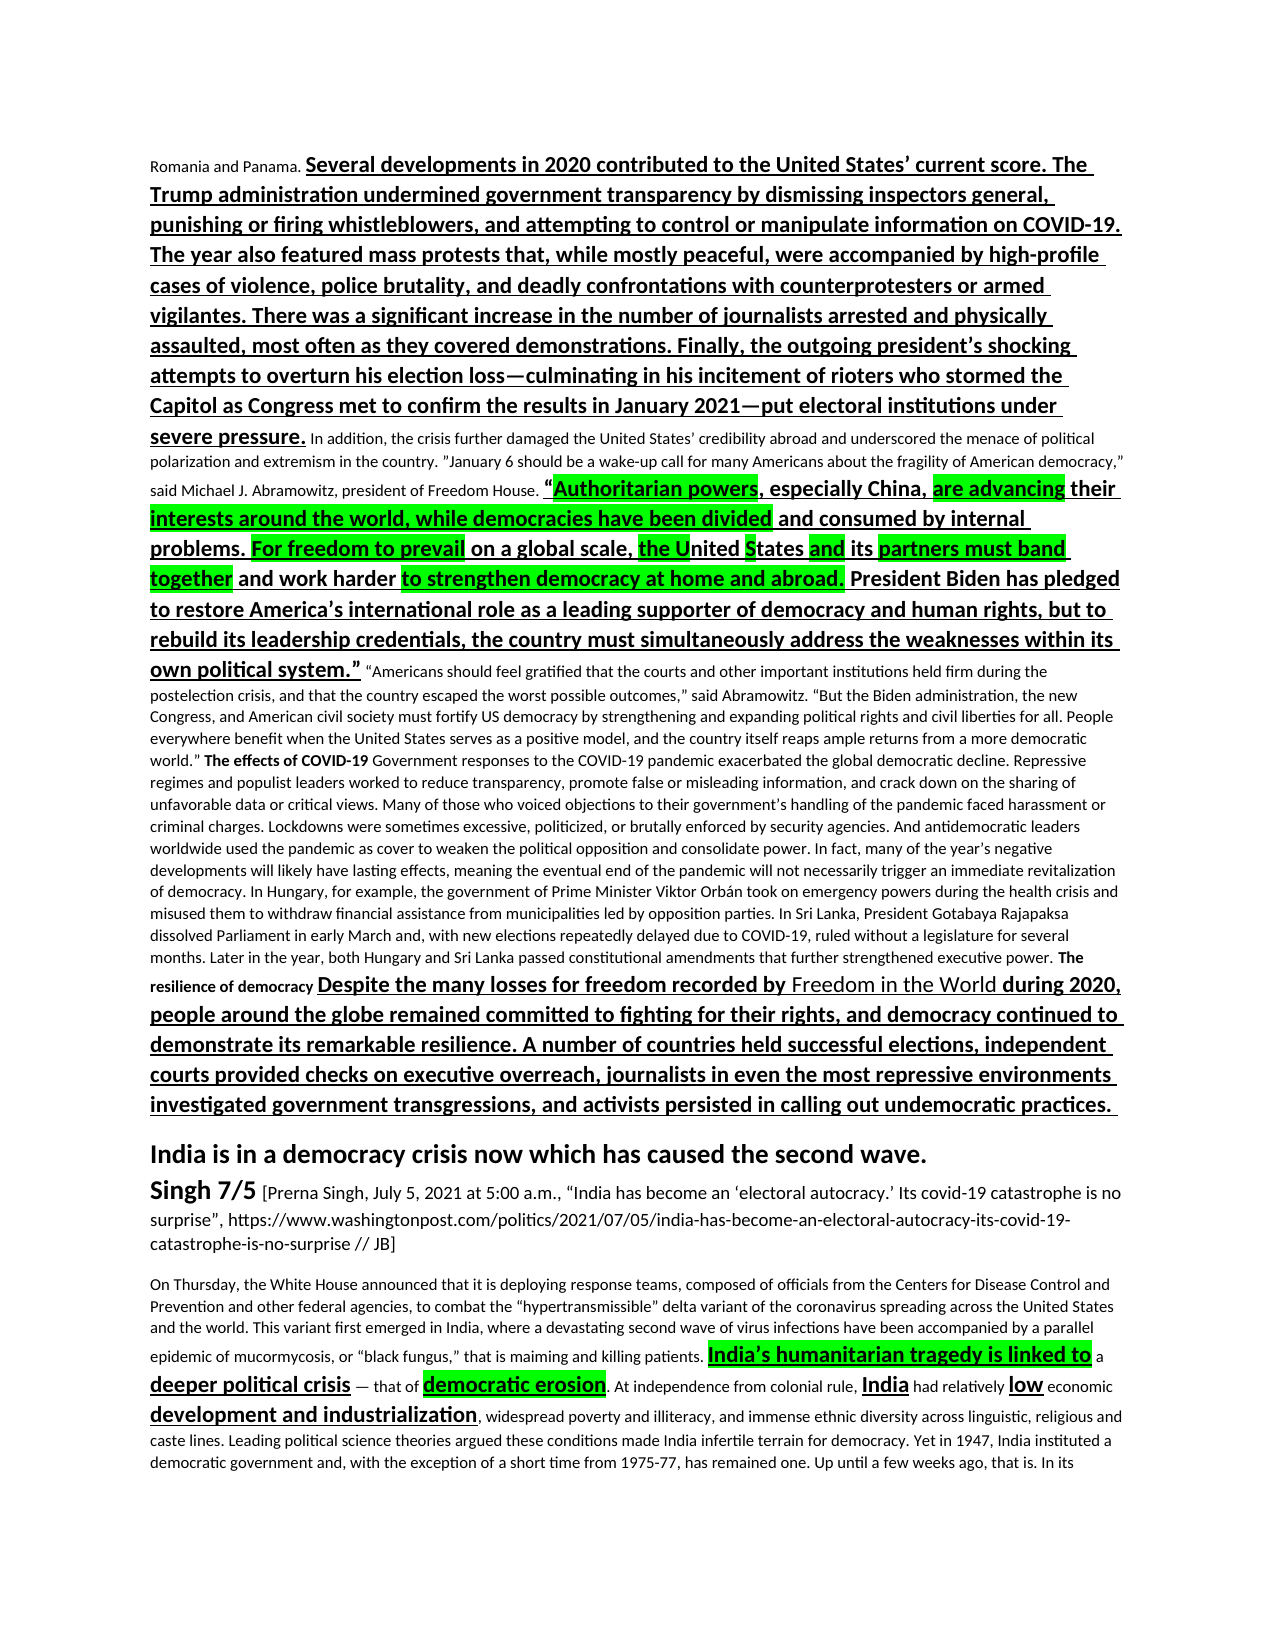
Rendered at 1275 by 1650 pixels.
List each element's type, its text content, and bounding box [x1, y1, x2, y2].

text Singh 7/5 [Prerna Singh, July 5, 2021 at 5:00 a.m., “India has become an ‘electoral autocracy.’ Its covid-19 catastrophe is no surprise”, https://www.washingtonpost.com/politics/2021/07/05/india-has-become-an-electoral-autocracy-its-covid-19-catastrophe-is-no-surprise // JB] [150, 1173, 1125, 1256]
subtitle India is in a democracy crisis now which has caused the second wave. [150, 1137, 1125, 1171]
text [150, 1274, 1125, 1472]
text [150, 150, 1125, 1119]
